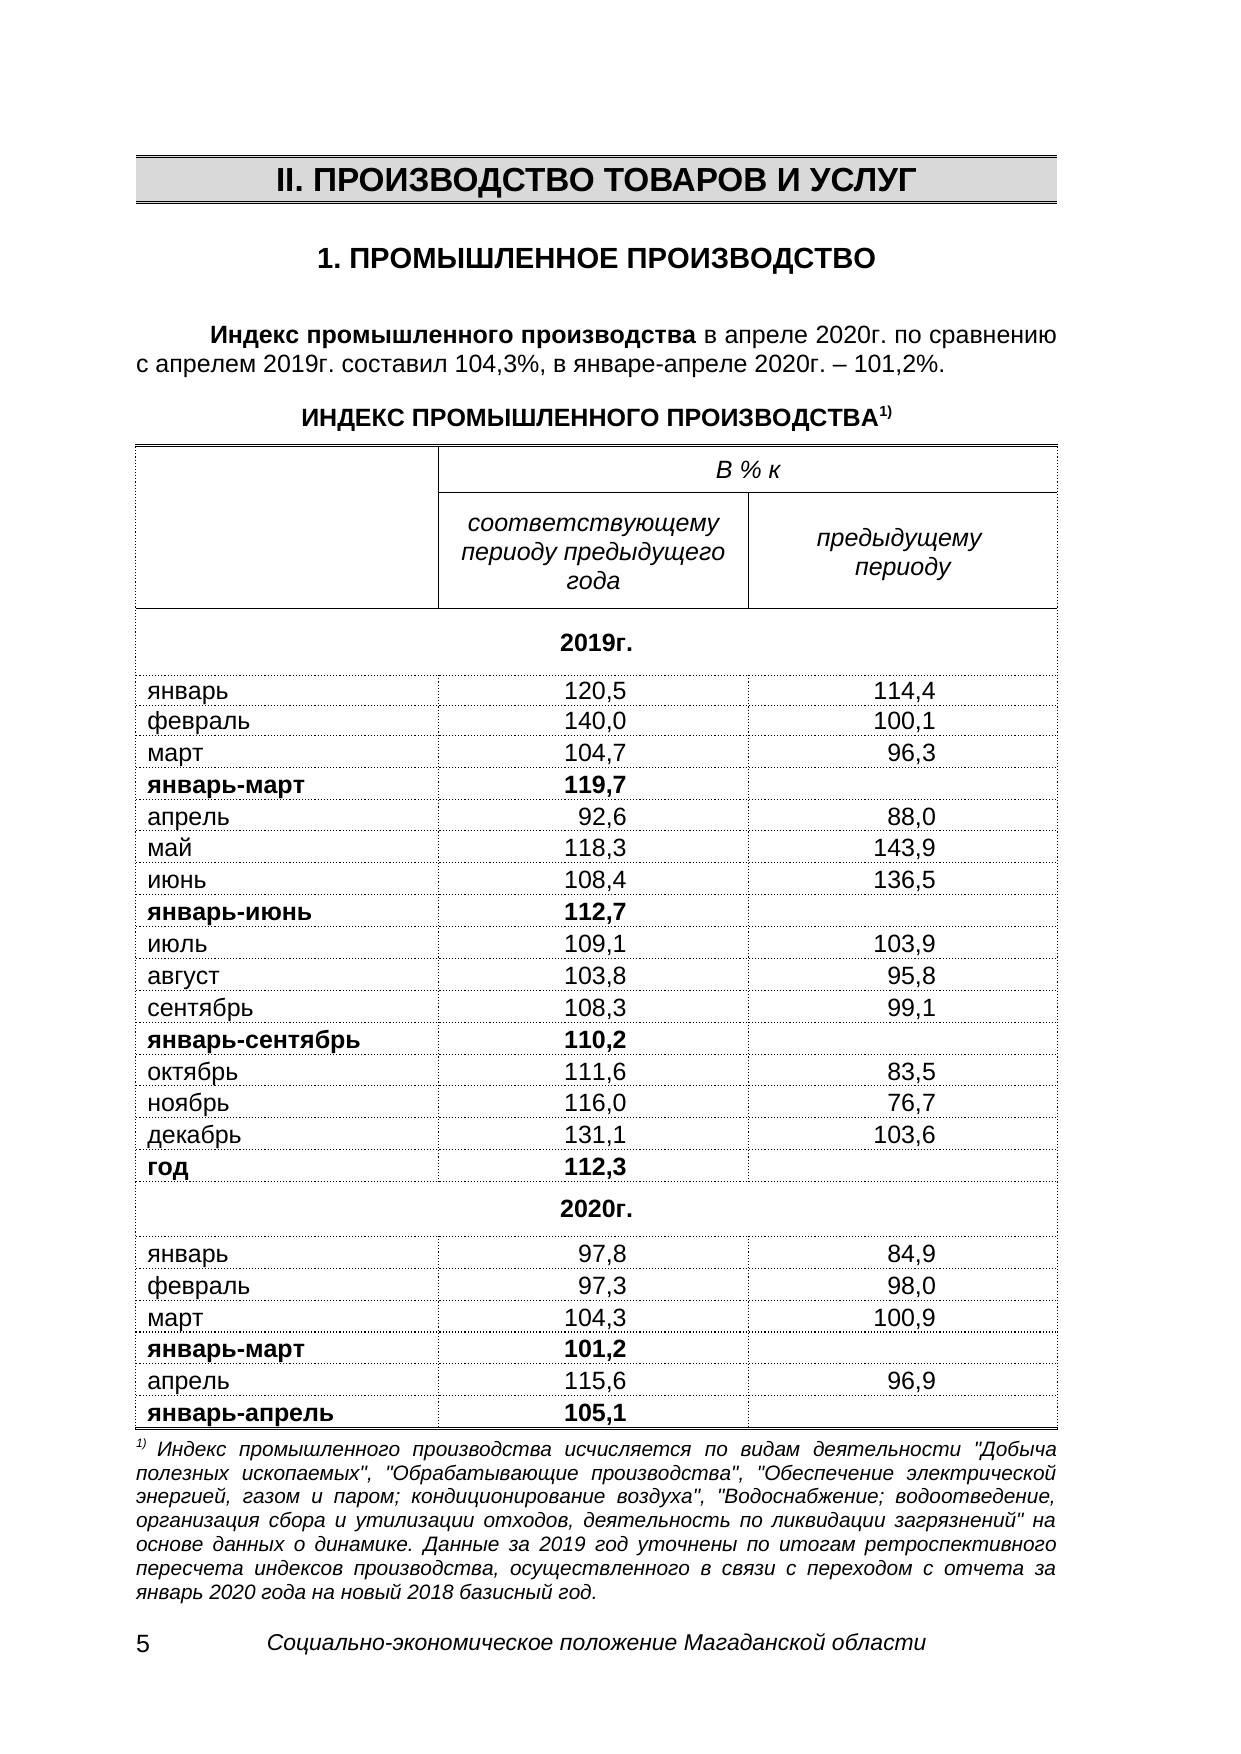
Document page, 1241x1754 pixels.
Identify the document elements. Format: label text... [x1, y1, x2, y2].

table_cell июль [136, 926, 439, 958]
subtitle 1. ПРОМЫШЛЕННОЕ ПРОИЗВОДСТВО [136, 241, 1057, 275]
table_cell 2019г. [136, 609, 1057, 675]
table_cell 112,7 [439, 894, 748, 926]
table_cell 104,7 [439, 735, 748, 767]
table_cell 109,1 [439, 926, 748, 958]
table_cell 96,9 [748, 1363, 1057, 1395]
table_cell май [136, 830, 439, 862]
table_cell 84,9 [748, 1236, 1057, 1268]
table_cell ноябрь [136, 1085, 439, 1117]
table_cell январь-март [136, 1331, 439, 1363]
table_cell 110,2 [439, 1022, 748, 1053]
table_cell 114,4 [748, 675, 1057, 705]
table_cell 100,9 [748, 1300, 1057, 1331]
table_cell март [136, 735, 439, 767]
table_cell 98,0 [748, 1268, 1057, 1299]
table_cell 101,2 [439, 1331, 748, 1363]
table_cell 115,6 [439, 1363, 748, 1395]
table_cell 140,0 [439, 705, 748, 735]
table_cell 120,5 [439, 675, 748, 705]
table_cell апрель [136, 1363, 439, 1395]
table_cell предыдущему периоду [749, 493, 1057, 608]
table_cell 96,3 [748, 735, 1057, 767]
table_cell [748, 1149, 1057, 1181]
table_cell 103,9 [748, 926, 1057, 958]
table_cell 118,3 [439, 830, 748, 862]
table_cell [748, 894, 1057, 926]
table_cell [748, 1395, 1057, 1427]
table_cell январь-март [136, 767, 439, 798]
table_cell 100,1 [748, 705, 1057, 735]
table_cell 112,3 [439, 1149, 748, 1181]
table_cell октябрь [136, 1054, 439, 1085]
table_cell 116,0 [439, 1085, 748, 1117]
table_cell 97,3 [439, 1268, 748, 1299]
table_cell 76,7 [748, 1085, 1057, 1117]
table_cell 104,3 [439, 1300, 748, 1331]
table_cell январь [136, 675, 439, 705]
table_cell 103,8 [439, 958, 748, 990]
table_cell 99,1 [748, 990, 1057, 1022]
table_cell февраль [136, 705, 439, 735]
table_cell 111,6 [439, 1054, 748, 1085]
table_cell январь-апрель [136, 1395, 439, 1427]
table_cell декабрь [136, 1117, 439, 1149]
table_cell 143,9 [748, 830, 1057, 862]
table_header В % к [439, 447, 1057, 492]
table_cell февраль [136, 1268, 439, 1299]
table_cell март [136, 1300, 439, 1331]
table_cell 92,6 [439, 799, 748, 830]
table_cell апрель [136, 799, 439, 830]
table_cell январь-сентябрь [136, 1022, 439, 1053]
table_cell 108,3 [439, 990, 748, 1022]
table_cell [748, 1022, 1057, 1053]
table_cell июнь [136, 862, 439, 894]
table_header [136, 447, 438, 608]
subtitle II. ПРОИЗВОДСТВО ТОВАРОВ И УСЛУГ [136, 158, 1057, 201]
table_cell 136,5 [748, 862, 1057, 894]
table_cell январь [136, 1236, 439, 1268]
table_cell 105,1 [439, 1395, 748, 1427]
text 1) Индекс промышленного производства исчисляется по видам деятельности "Добыча полезных ископаемых", "Обрабатывающие производства", "Обеспечение электрической энергией, газом и паром; кондиционирование воздуха", "Водоснабжение; водоотведение, организация сбора и утилизации отходов, деятельность по ликвидации загрязнений" на основе данных о динамике. Данные за 2019 год уточнены по итогам ретроспективного пересчета индексов производства, осуществленного в связи с переходом с отчета за январь 2020 года на новый 2018 базисный год. [136, 1436, 1057, 1604]
table_cell 119,7 [439, 767, 748, 798]
table_cell год [136, 1149, 439, 1181]
text Индекс промышленного производства в апреле 2020г. по сравнению с апрелем 2019г. составил 104,3%, в январе-апреле 2020г. – 101,2%. [136, 320, 1057, 378]
table_cell [748, 1331, 1057, 1363]
table_cell сентябрь [136, 990, 439, 1022]
table_cell 95,8 [748, 958, 1057, 990]
table_cell январь-июнь [136, 894, 439, 926]
table_cell [748, 767, 1057, 798]
text ИНДЕКС ПРОМЫШЛЕННОГО ПРОИЗВОДСТВА1) [136, 403, 1057, 431]
table_cell соответствующему периоду предыдущего года [439, 493, 748, 608]
table_cell 131,1 [439, 1117, 748, 1149]
table_cell 83,5 [748, 1054, 1057, 1085]
table_cell 88,0 [748, 799, 1057, 830]
table_cell август [136, 958, 439, 990]
table_cell 108,4 [439, 862, 748, 894]
table_cell 97,8 [439, 1236, 748, 1268]
table_cell 2020г. [136, 1181, 1057, 1236]
table_cell 103,6 [748, 1117, 1057, 1149]
